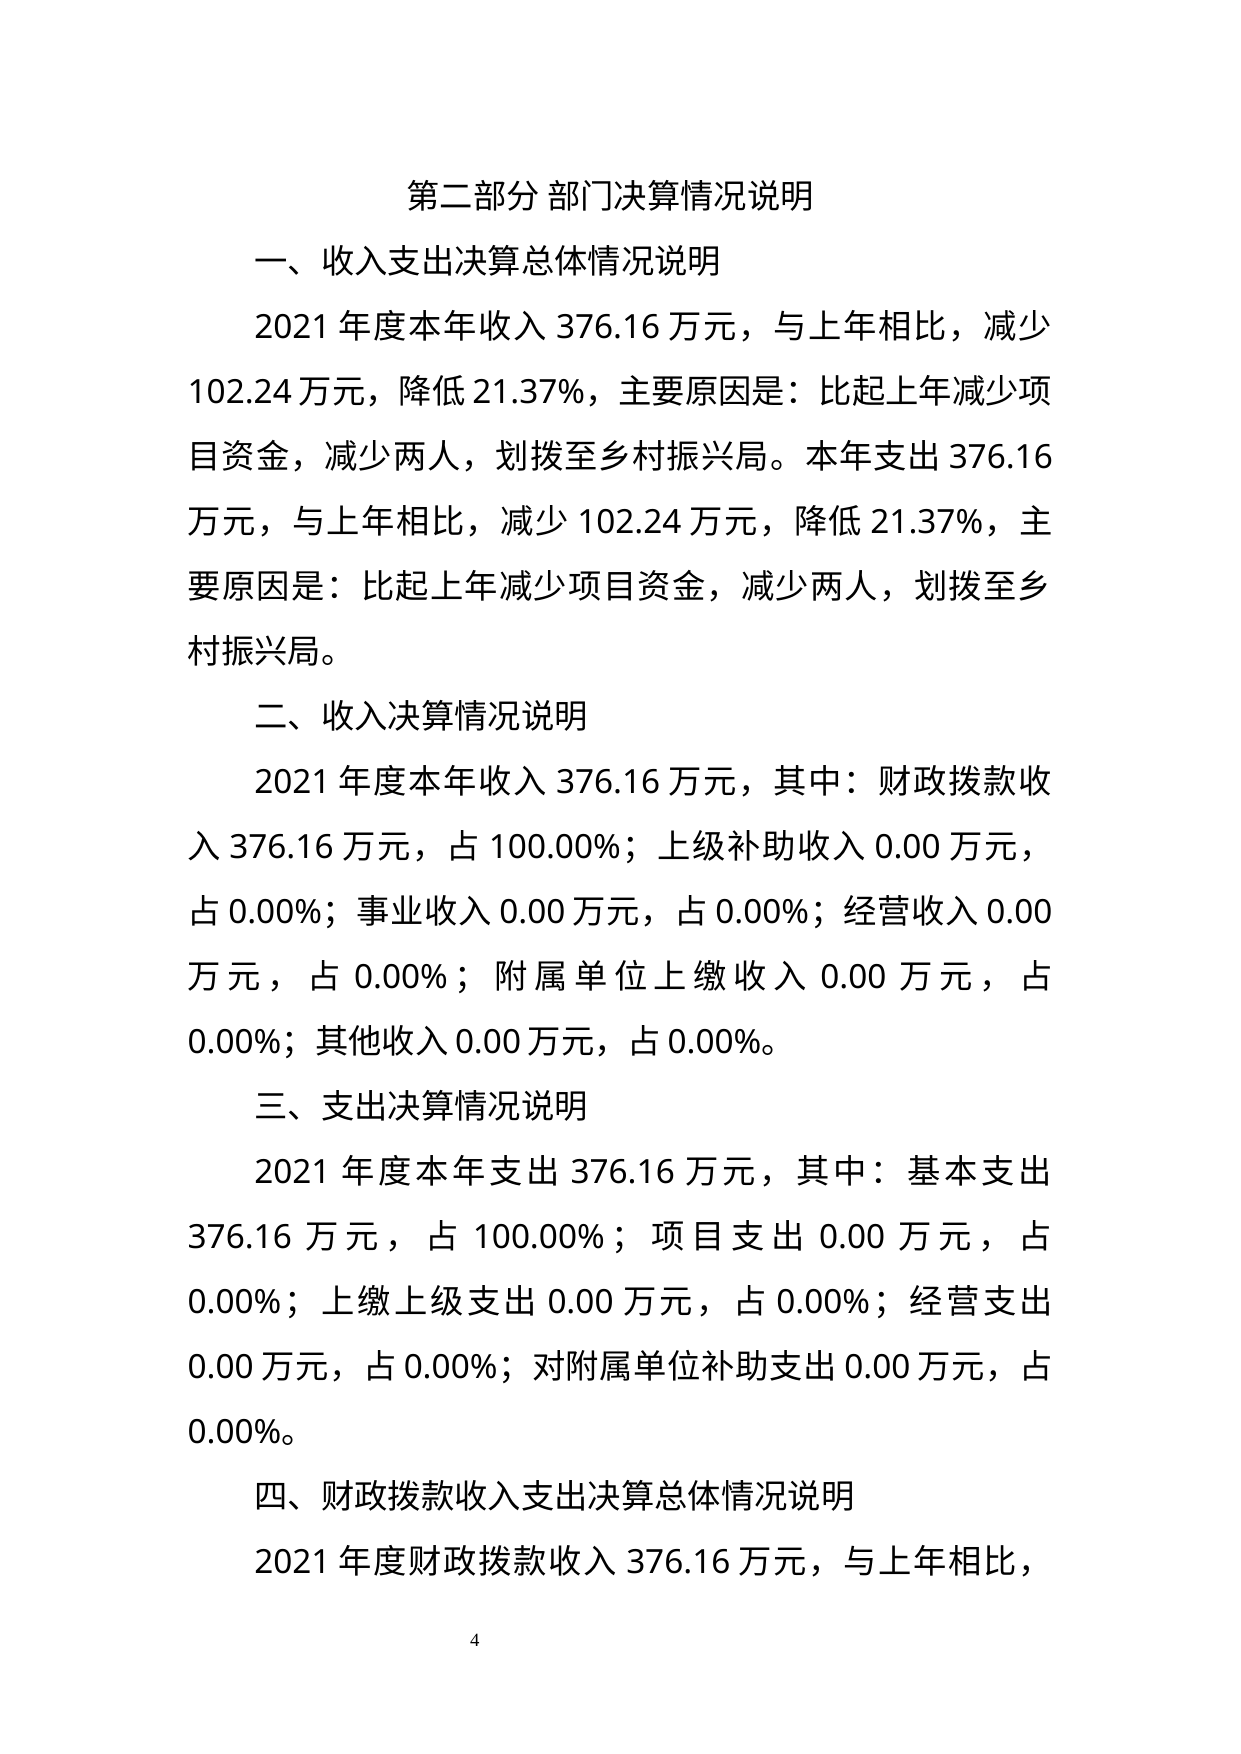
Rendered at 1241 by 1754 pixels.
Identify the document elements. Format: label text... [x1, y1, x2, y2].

text 三、支出决算情况说明 [187, 1072, 1053, 1137]
text 第二部分 部门决算情况说明 [362, 162, 1053, 227]
text 2021年度本年收入376.16万元，其中：财政拨款收入376.16万元，占100.00%；上级补助收入0.00万元，占0.00%；事业收入0.00万元，占0.00%；经营收入0.00万元，占0.00%；附属单位上缴收入0.00万元，占0.00%；其他收入0.00万元，占0.00%。 [187, 747, 1053, 1072]
text 一、收入支出决算总体情况说明 [187, 227, 1053, 292]
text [187, 1527, 1053, 1592]
text 2021年度本年收入376.16万元，与上年相比，减少102.24万元，降低21.37%，主要原因是：比起上年减少项目资金，减少两人，划拨至乡村振兴局。本年支出376.16万元，与上年相比，减少102.24万元，降低21.37%，主要原因是：比起上年减少项目资金，减少两人，划拨至乡村振兴局。 [187, 292, 1053, 682]
text 二、收入决算情况说明 [187, 682, 1053, 747]
text 2021年度本年支出376.16万元，其中：基本支出376.16万元，占100.00%；项目支出0.00万元，占0.00%；上缴上级支出0.00万元，占0.00%；经营支出0.00万元，占0.00%；对附属单位补助支出0.00万元，占0.00%。 [187, 1137, 1053, 1462]
text 四、财政拨款收入支出决算总体情况说明 [187, 1462, 1053, 1527]
